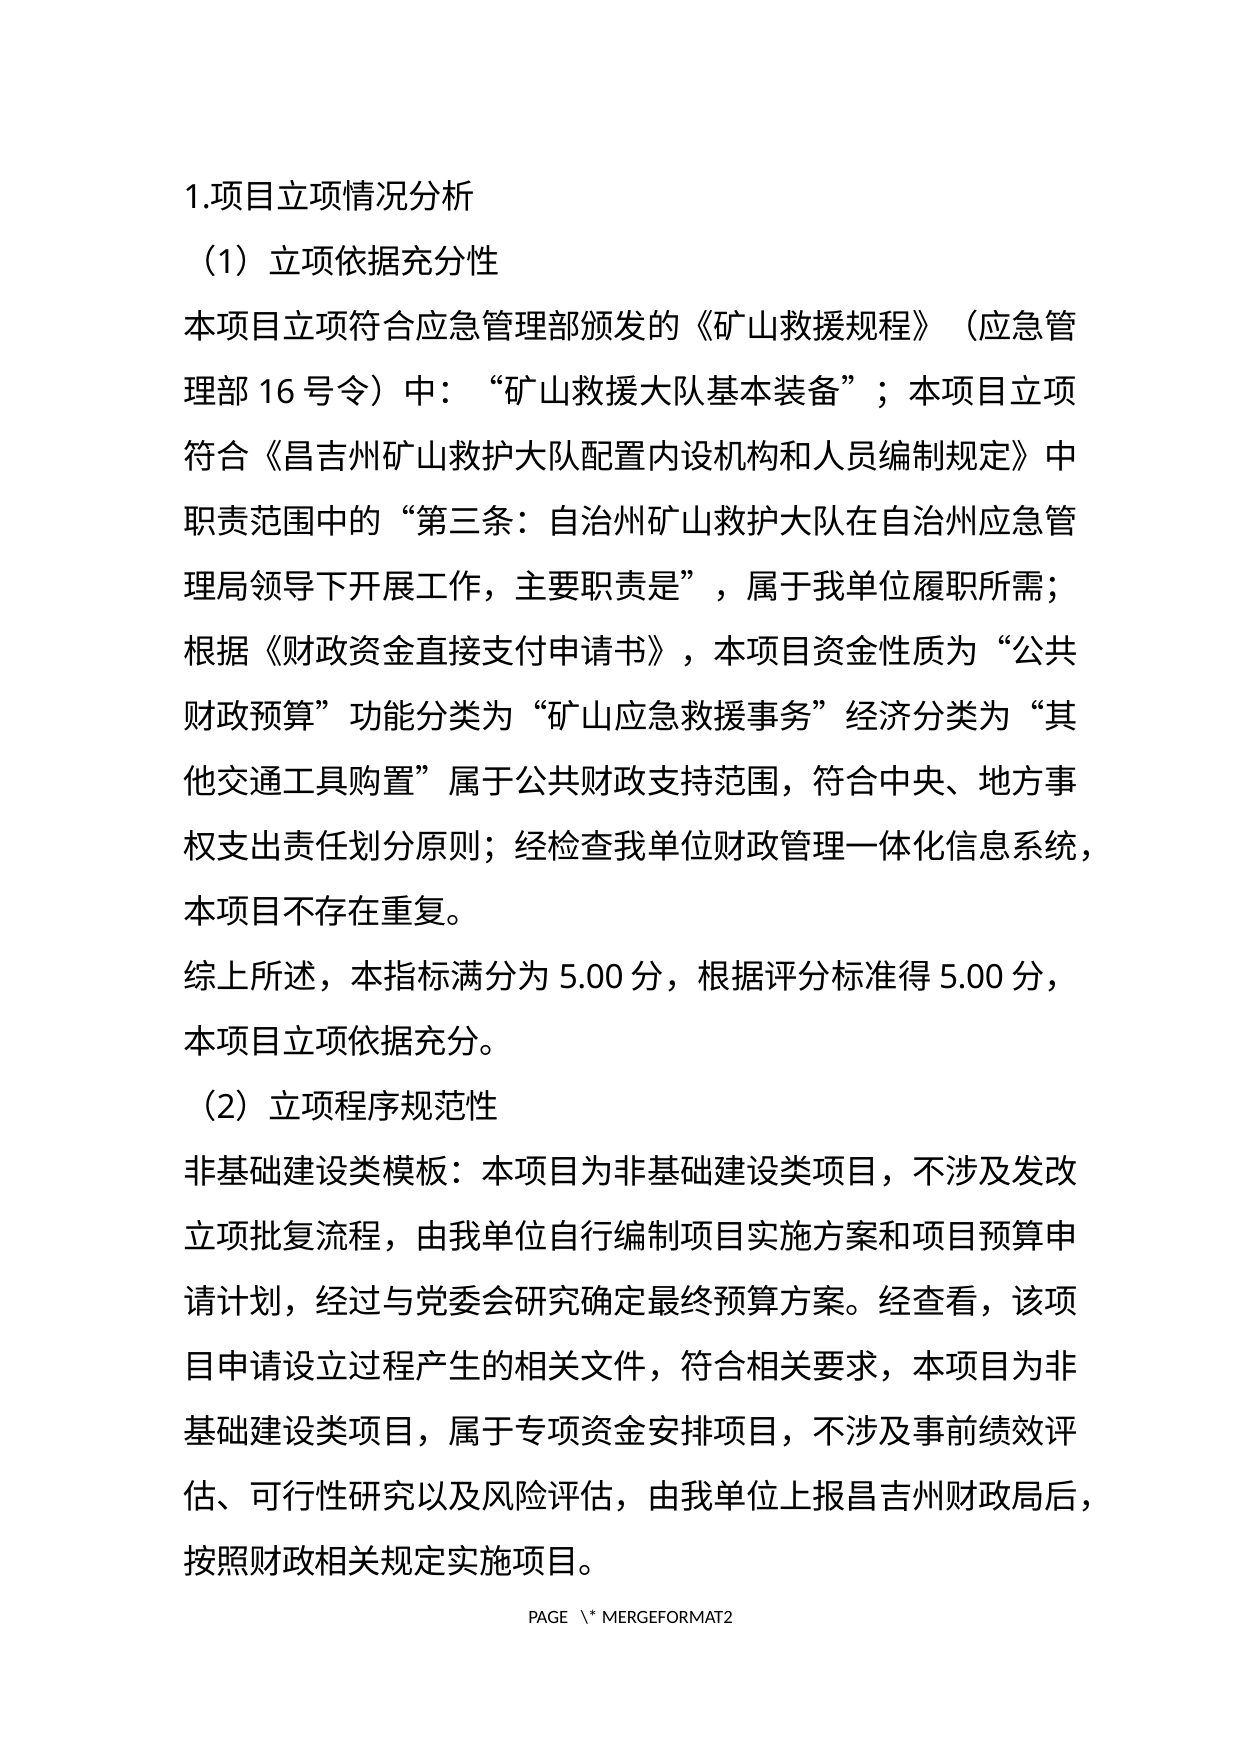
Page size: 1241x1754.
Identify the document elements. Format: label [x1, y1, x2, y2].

text [183, 162, 1078, 1592]
